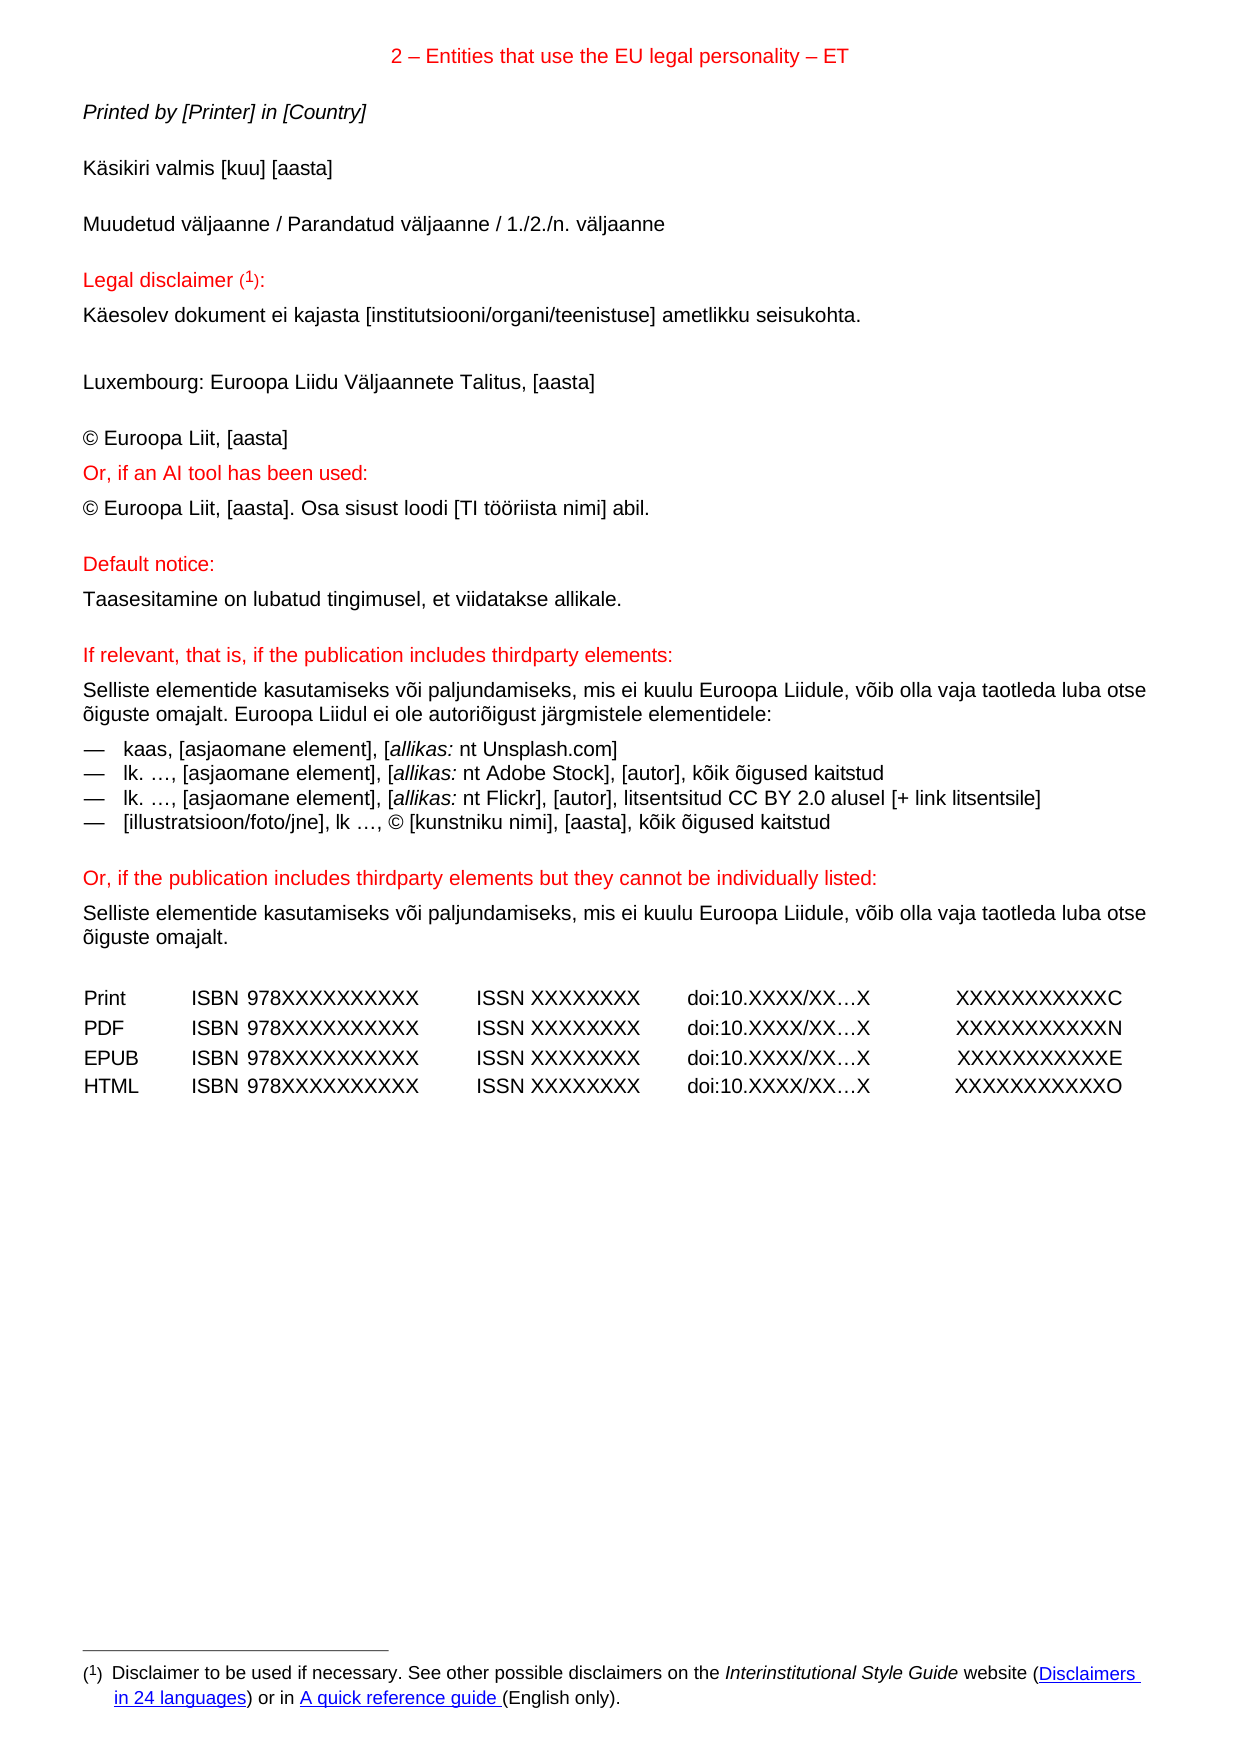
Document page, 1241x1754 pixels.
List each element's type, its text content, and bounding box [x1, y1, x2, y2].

table_header ISBN 978­XX­XX­XXXXX­X [159, 986, 452, 1013]
table_cell doi:10.XXXX/XX…X [664, 1013, 893, 1043]
text Or, if the publication includes third­party elements but they cannot be individually listed: [83, 866, 1152, 890]
text If relevant, that is, if the publication includes third­party elements: [83, 643, 1152, 667]
table_cell XX­XX­XX­XXX­XX­E [893, 1043, 1123, 1073]
table_cell PDF [78, 1013, 159, 1043]
text Selliste elementide kasutamiseks või paljundamiseks, mis ei kuulu Euroopa Liidule, võib olla vaja taotleda luba otse õiguste omajalt. Euroopa Liidul ei ole autoriõigust järgmistele elementidele: [83, 678, 1152, 726]
list lk. …, [asjaomane element], [allikas: nt Flickr], [autor], litsentsitud CC BY 2.0 alusel [+ link litsentsile] [84, 785, 1152, 809]
text Legal disclaimer (1): [83, 236, 1137, 292]
table_cell ISSN XXXX­XXXX [452, 1013, 664, 1043]
list [illustratsioon/foto/jne], lk …, © [kunstniku nimi], [aasta], kõik õigused kaitstud [84, 810, 1152, 834]
table_header Print [78, 986, 159, 1013]
text Printed by [Printer] in [Country] [83, 99, 1152, 123]
table_header doi:10.XXXX/XX…X [664, 986, 893, 1013]
table_cell ISSN XXXX­XXXX [452, 1074, 664, 1100]
table_cell ISBN 978­XX­XX­XXXXX­X [159, 1074, 452, 1100]
text Taasesitamine on lubatud tingimusel, et viidatakse allikale. [83, 587, 1152, 611]
text © Euroopa Liit, [aasta] [83, 426, 1152, 450]
text © Euroopa Liit, [aasta]. Osa sisust loodi [TI tööriista nimi] abil. [83, 496, 1152, 520]
text Luxembourg: Euroopa Liidu Väljaannete Talitus, [aasta] [83, 370, 1152, 394]
table_cell ISBN 978­XX­XX­XXXXX­X [159, 1043, 452, 1073]
table_cell ISBN 978­XX­XX­XXXXX­X [159, 1013, 452, 1043]
table_cell XX­XX­XX­XXX­XX­O [893, 1074, 1123, 1100]
table_cell HTML [78, 1074, 159, 1100]
text (1) Disclaimer to be used if necessary. See other possible disclaimers on the Interinstitutional Style Guide website (Disclaimers in 24 languages) or in A quick reference guide (English only). [83, 1662, 1152, 1708]
table_cell EPUB [78, 1043, 159, 1073]
table_cell ISSN XXXX­XXXX [452, 1043, 664, 1073]
text Käesolev dokument ei kajasta [institutsiooni/organi/teenistuse] ametlikku seisukohta. [83, 303, 1152, 327]
list kaas, [asjaomane element], [allikas: nt Unsplash.com] [84, 737, 1152, 761]
text Or, if an AI tool has been used: [83, 461, 1152, 485]
table_header ISSN XXXX­XXXX [452, 986, 664, 1013]
text Default notice: [83, 552, 1152, 576]
text Käsikiri valmis [kuu] [aasta] [83, 156, 1152, 180]
list lk. …, [asjaomane element], [allikas: nt Adobe Stock], [autor], kõik õigused kaitstud [84, 761, 1152, 785]
table_cell doi:10.XXXX/XX…X [664, 1043, 893, 1073]
text Selliste elementide kasutamiseks või paljundamiseks, mis ei kuulu Euroopa Liidule, võib olla vaja taotleda luba otse õiguste omajalt. [83, 901, 1152, 949]
table_cell XX­XX­XX­XXX­XX­N [893, 1013, 1123, 1043]
text Muudetud väljaanne / Parandatud väljaanne / 1./2./n. väljaanne [83, 180, 1137, 236]
table_header XX­XX­XX­XXX­XX­C [893, 986, 1123, 1013]
text 2 – Entities that use the EU legal personality – ET [88, 44, 1152, 68]
table_cell doi:10.XXXX/XX…X [664, 1074, 893, 1100]
